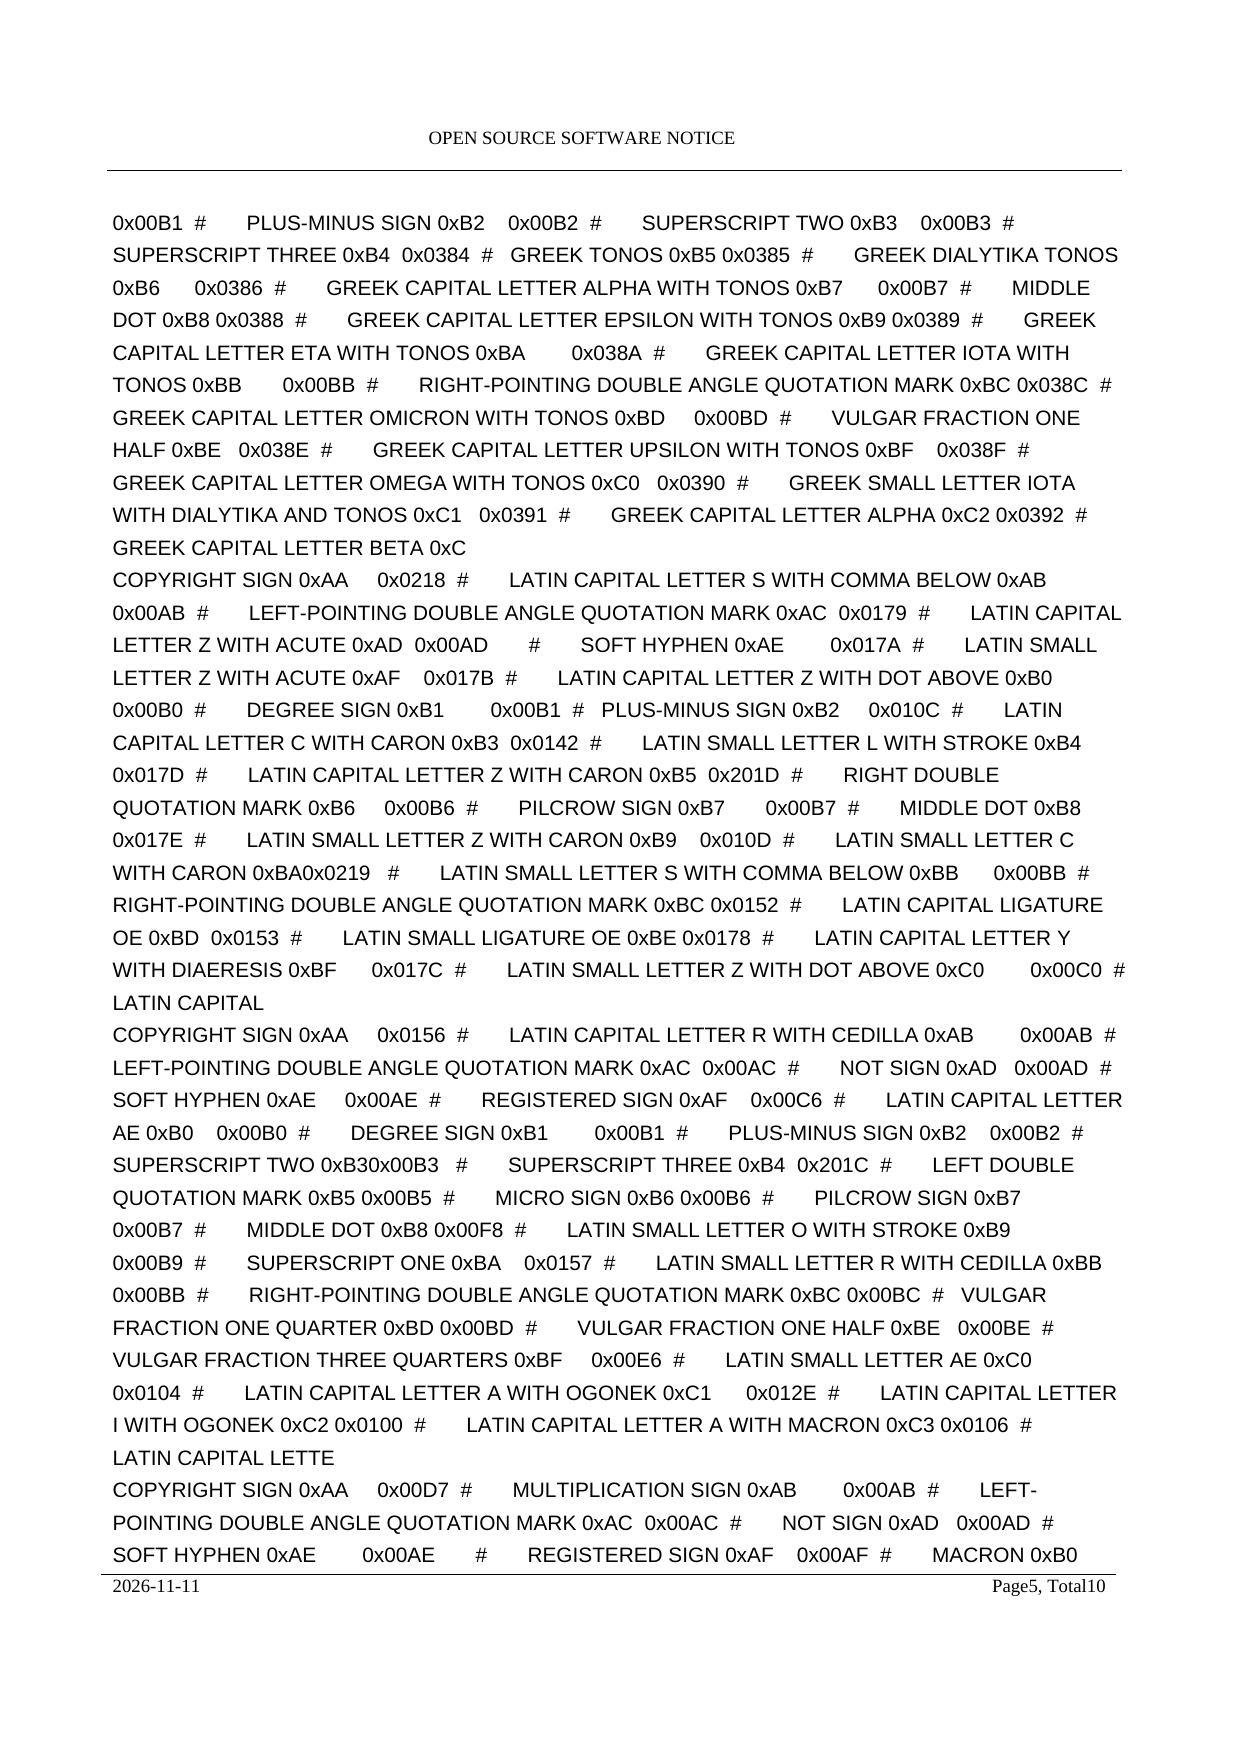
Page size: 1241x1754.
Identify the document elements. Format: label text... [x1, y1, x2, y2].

text COPYRIGHT SIGN 0xAA 0x0218 # LATIN CAPITAL LETTER S WITH COMMA BELOW 0xAB 0x00AB # LEFT-POINTING DOUBLE ANGLE QUOTATION MARK 0xAC 0x0179 # LATIN CAPITAL LETTER Z WITH ACUTE 0xAD 0x00AD # SOFT HYPHEN 0xAE 0x017A # LATIN SMALL LETTER Z WITH ACUTE 0xAF 0x017B # LATIN CAPITAL LETTER Z WITH DOT ABOVE 0xB0 0x00B0 # DEGREE SIGN 0xB1 0x00B1 # PLUS-MINUS SIGN 0xB2 0x010C # LATIN CAPITAL LETTER C WITH CARON 0xB3 0x0142 # LATIN SMALL LETTER L WITH STROKE 0xB4 0x017D # LATIN CAPITAL LETTER Z WITH CARON 0xB5 0x201D # RIGHT DOUBLE QUOTATION MARK 0xB6 0x00B6 # PILCROW SIGN 0xB7 0x00B7 # MIDDLE DOT 0xB8 0x017E # LATIN SMALL LETTER Z WITH CARON 0xB9 0x010D # LATIN SMALL LETTER C WITH CARON 0xBA0x0219 # LATIN SMALL LETTER S WITH COMMA BELOW 0xBB 0x00BB # RIGHT-POINTING DOUBLE ANGLE QUOTATION MARK 0xBC 0x0152 # LATIN CAPITAL LIGATURE OE 0xBD 0x0153 # LATIN SMALL LIGATURE OE 0xBE 0x0178 # LATIN CAPITAL LETTER Y WITH DIAERESIS 0xBF 0x017C # LATIN SMALL LETTER Z WITH DOT ABOVE 0xC0 0x00C0 # LATIN CAPITAL [112, 564, 1128, 1019]
text COPYRIGHT SIGN 0xAA 0x0156 # LATIN CAPITAL LETTER R WITH CEDILLA 0xAB 0x00AB # LEFT-POINTING DOUBLE ANGLE QUOTATION MARK 0xAC 0x00AC # NOT SIGN 0xAD 0x00AD # SOFT HYPHEN 0xAE 0x00AE # REGISTERED SIGN 0xAF 0x00C6 # LATIN CAPITAL LETTER AE 0xB0 0x00B0 # DEGREE SIGN 0xB1 0x00B1 # PLUS-MINUS SIGN 0xB2 0x00B2 # SUPERSCRIPT TWO 0xB30x00B3 # SUPERSCRIPT THREE 0xB4 0x201C # LEFT DOUBLE QUOTATION MARK 0xB5 0x00B5 # MICRO SIGN 0xB6 0x00B6 # PILCROW SIGN 0xB7 0x00B7 # MIDDLE DOT 0xB8 0x00F8 # LATIN SMALL LETTER O WITH STROKE 0xB9 0x00B9 # SUPERSCRIPT ONE 0xBA 0x0157 # LATIN SMALL LETTER R WITH CEDILLA 0xBB 0x00BB # RIGHT-POINTING DOUBLE ANGLE QUOTATION MARK 0xBC 0x00BC # VULGAR FRACTION ONE QUARTER 0xBD 0x00BD # VULGAR FRACTION ONE HALF 0xBE 0x00BE # VULGAR FRACTION THREE QUARTERS 0xBF 0x00E6 # LATIN SMALL LETTER AE 0xC0 0x0104 # LATIN CAPITAL LETTER A WITH OGONEK 0xC1 0x012E # LATIN CAPITAL LETTER I WITH OGONEK 0xC2 0x0100 # LATIN CAPITAL LETTER A WITH MACRON 0xC3 0x0106 # LATIN CAPITAL LETTE [112, 1019, 1128, 1474]
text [112, 206, 1128, 564]
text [112, 1474, 1128, 1571]
